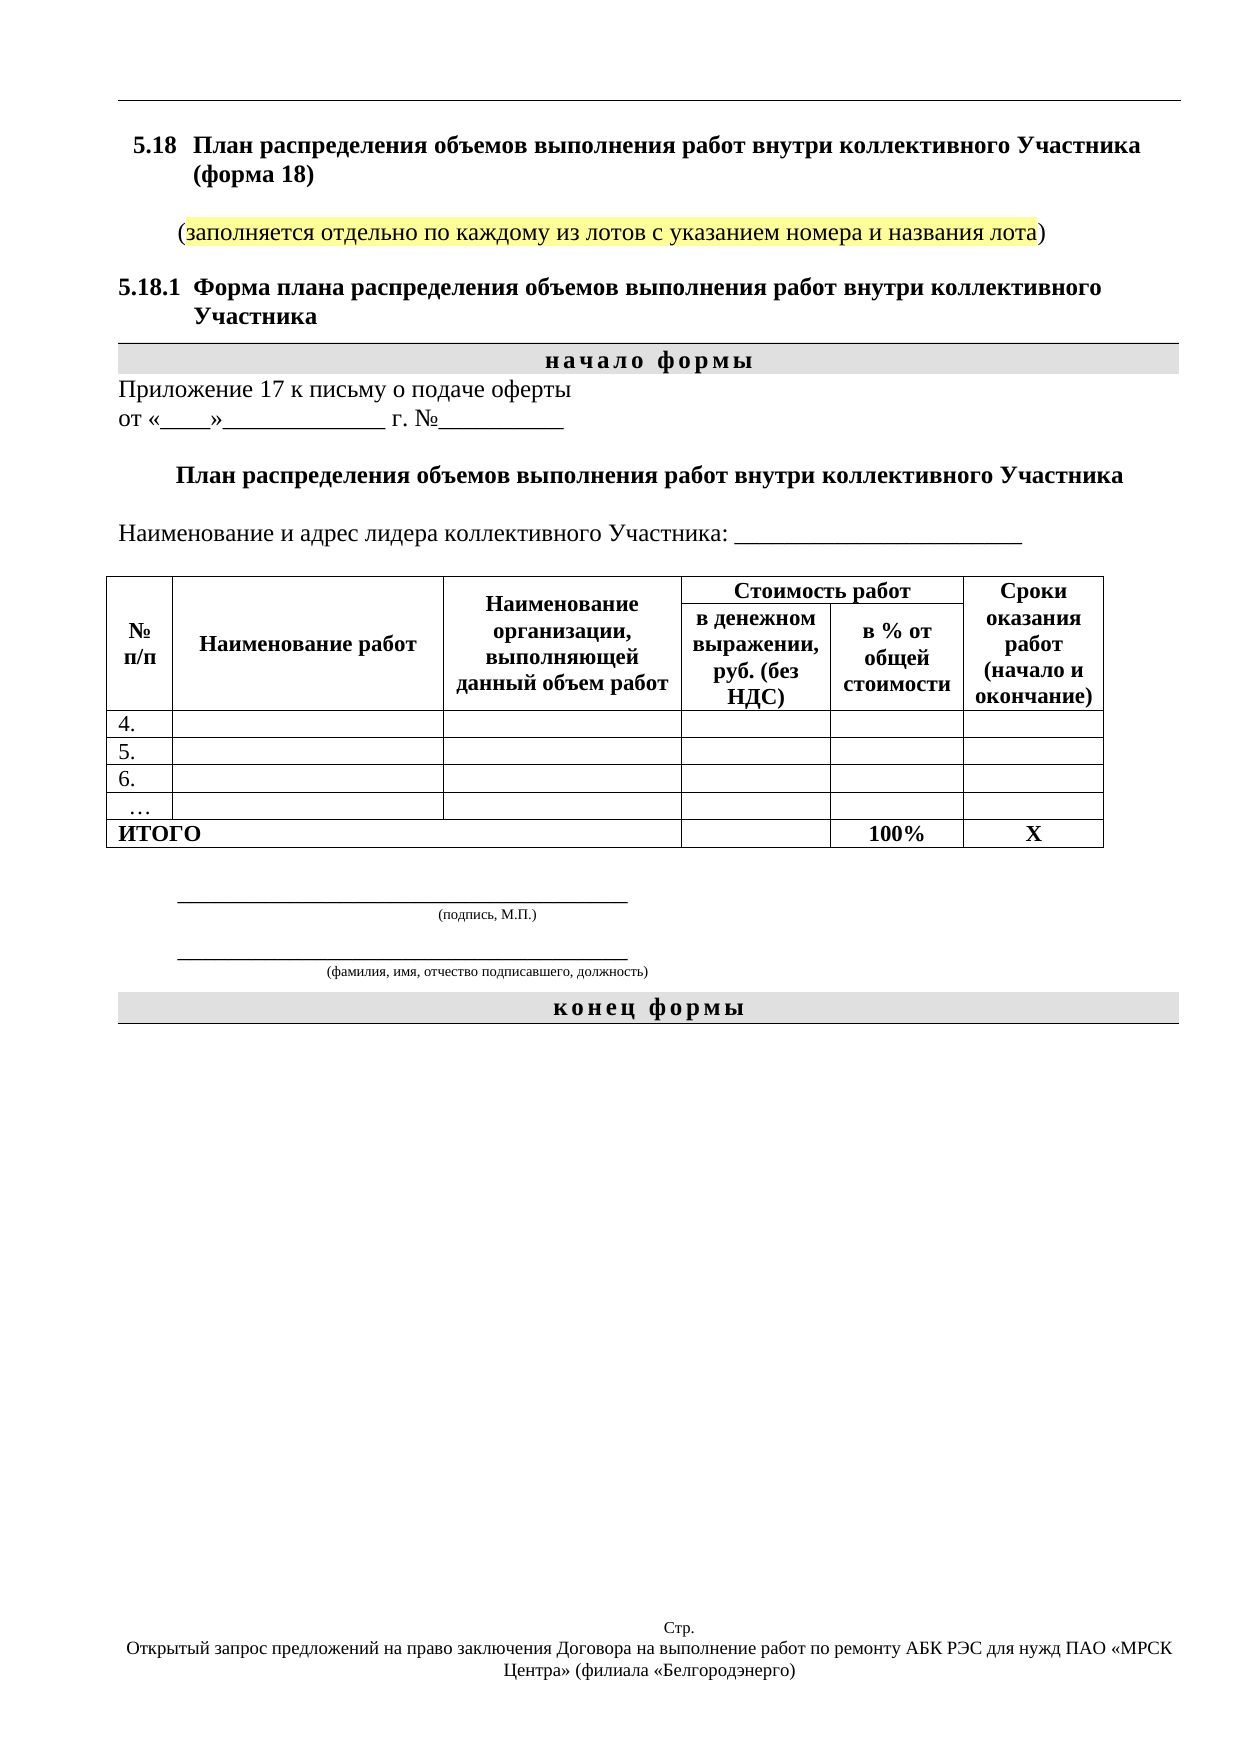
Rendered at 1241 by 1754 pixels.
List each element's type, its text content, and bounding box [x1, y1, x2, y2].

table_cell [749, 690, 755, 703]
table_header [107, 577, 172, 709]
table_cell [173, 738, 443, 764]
text ____________________________________ [118, 877, 1181, 906]
subtitle Форма плана распределения объемов выполнения работ внутри коллективного Участника [118, 272, 1181, 330]
text План распределения объемов выполнения работ внутри коллективного Участника [118, 461, 1181, 489]
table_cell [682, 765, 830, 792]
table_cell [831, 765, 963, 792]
text (подпись, М.П.) [118, 906, 797, 934]
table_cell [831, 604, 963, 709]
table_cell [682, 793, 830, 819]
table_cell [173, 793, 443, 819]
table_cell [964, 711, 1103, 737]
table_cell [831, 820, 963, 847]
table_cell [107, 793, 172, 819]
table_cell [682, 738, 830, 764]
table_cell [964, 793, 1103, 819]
subtitle План распределения объемов выполнения работ внутри коллективного Участника (форма 18) [133, 130, 1181, 188]
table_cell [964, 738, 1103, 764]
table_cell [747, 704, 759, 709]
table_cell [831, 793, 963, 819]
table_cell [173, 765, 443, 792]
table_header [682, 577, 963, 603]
text конец формы [118, 992, 1179, 1023]
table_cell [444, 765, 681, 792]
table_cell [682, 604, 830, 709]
text Приложение 17 к письму о подаче оферты от «____»_____________ г. №__________ [118, 374, 1181, 432]
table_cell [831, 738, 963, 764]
text ____________________________________ [118, 934, 1181, 963]
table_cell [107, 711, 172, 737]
text начало формы [118, 344, 1179, 374]
text Наименование и адрес лидера коллективного Участника: _______________________ [118, 518, 1181, 547]
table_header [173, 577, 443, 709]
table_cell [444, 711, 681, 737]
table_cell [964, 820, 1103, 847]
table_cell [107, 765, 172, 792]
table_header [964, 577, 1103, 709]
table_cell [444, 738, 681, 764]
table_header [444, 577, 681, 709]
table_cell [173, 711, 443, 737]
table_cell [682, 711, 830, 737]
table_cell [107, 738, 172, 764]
text (фамилия, имя, отчество подписавшего, должность) [118, 963, 797, 992]
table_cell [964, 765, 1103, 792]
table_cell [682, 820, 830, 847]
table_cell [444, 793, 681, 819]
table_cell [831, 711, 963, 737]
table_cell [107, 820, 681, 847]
